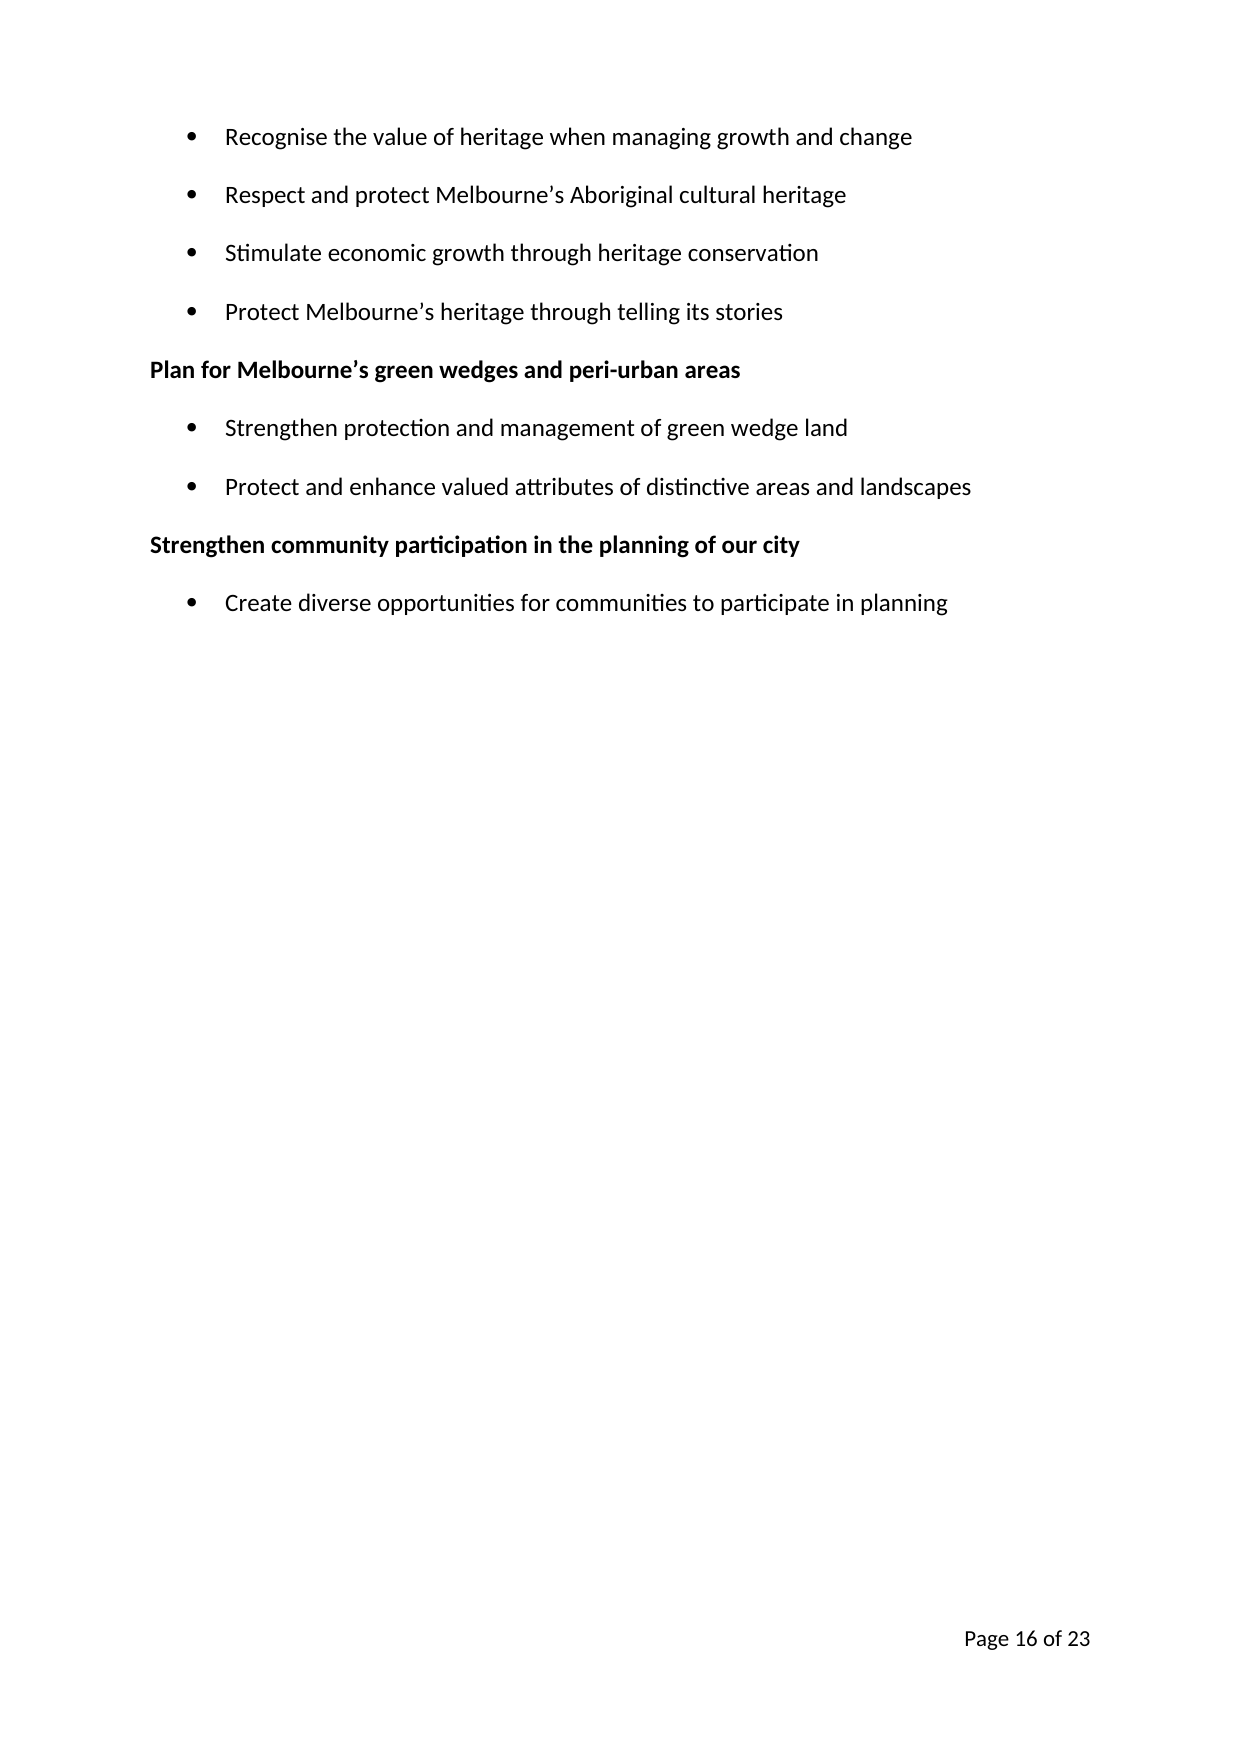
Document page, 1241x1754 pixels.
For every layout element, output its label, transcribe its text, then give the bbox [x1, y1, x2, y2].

list Recognise the value of heritage when managing growth and change [187, 118, 1090, 151]
list Strengthen protection and management of green wedge land [187, 410, 1090, 443]
list Protect and enhance valued attributes of distinctive areas and landscapes [187, 468, 1090, 501]
list Respect and protect Melbourne’s Aboriginal cultural heritage [187, 176, 1090, 210]
list Stimulate economic growth through heritage conservation [187, 235, 1090, 268]
text Strengthen community participation in the planning of our city [150, 526, 1090, 560]
text Plan for Melbourne’s green wedges and peri-urban areas [150, 351, 1090, 385]
list Protect Melbourne’s heritage through telling its stories [187, 293, 1090, 326]
list Create diverse opportunities for communities to participate in planning [187, 585, 1090, 618]
